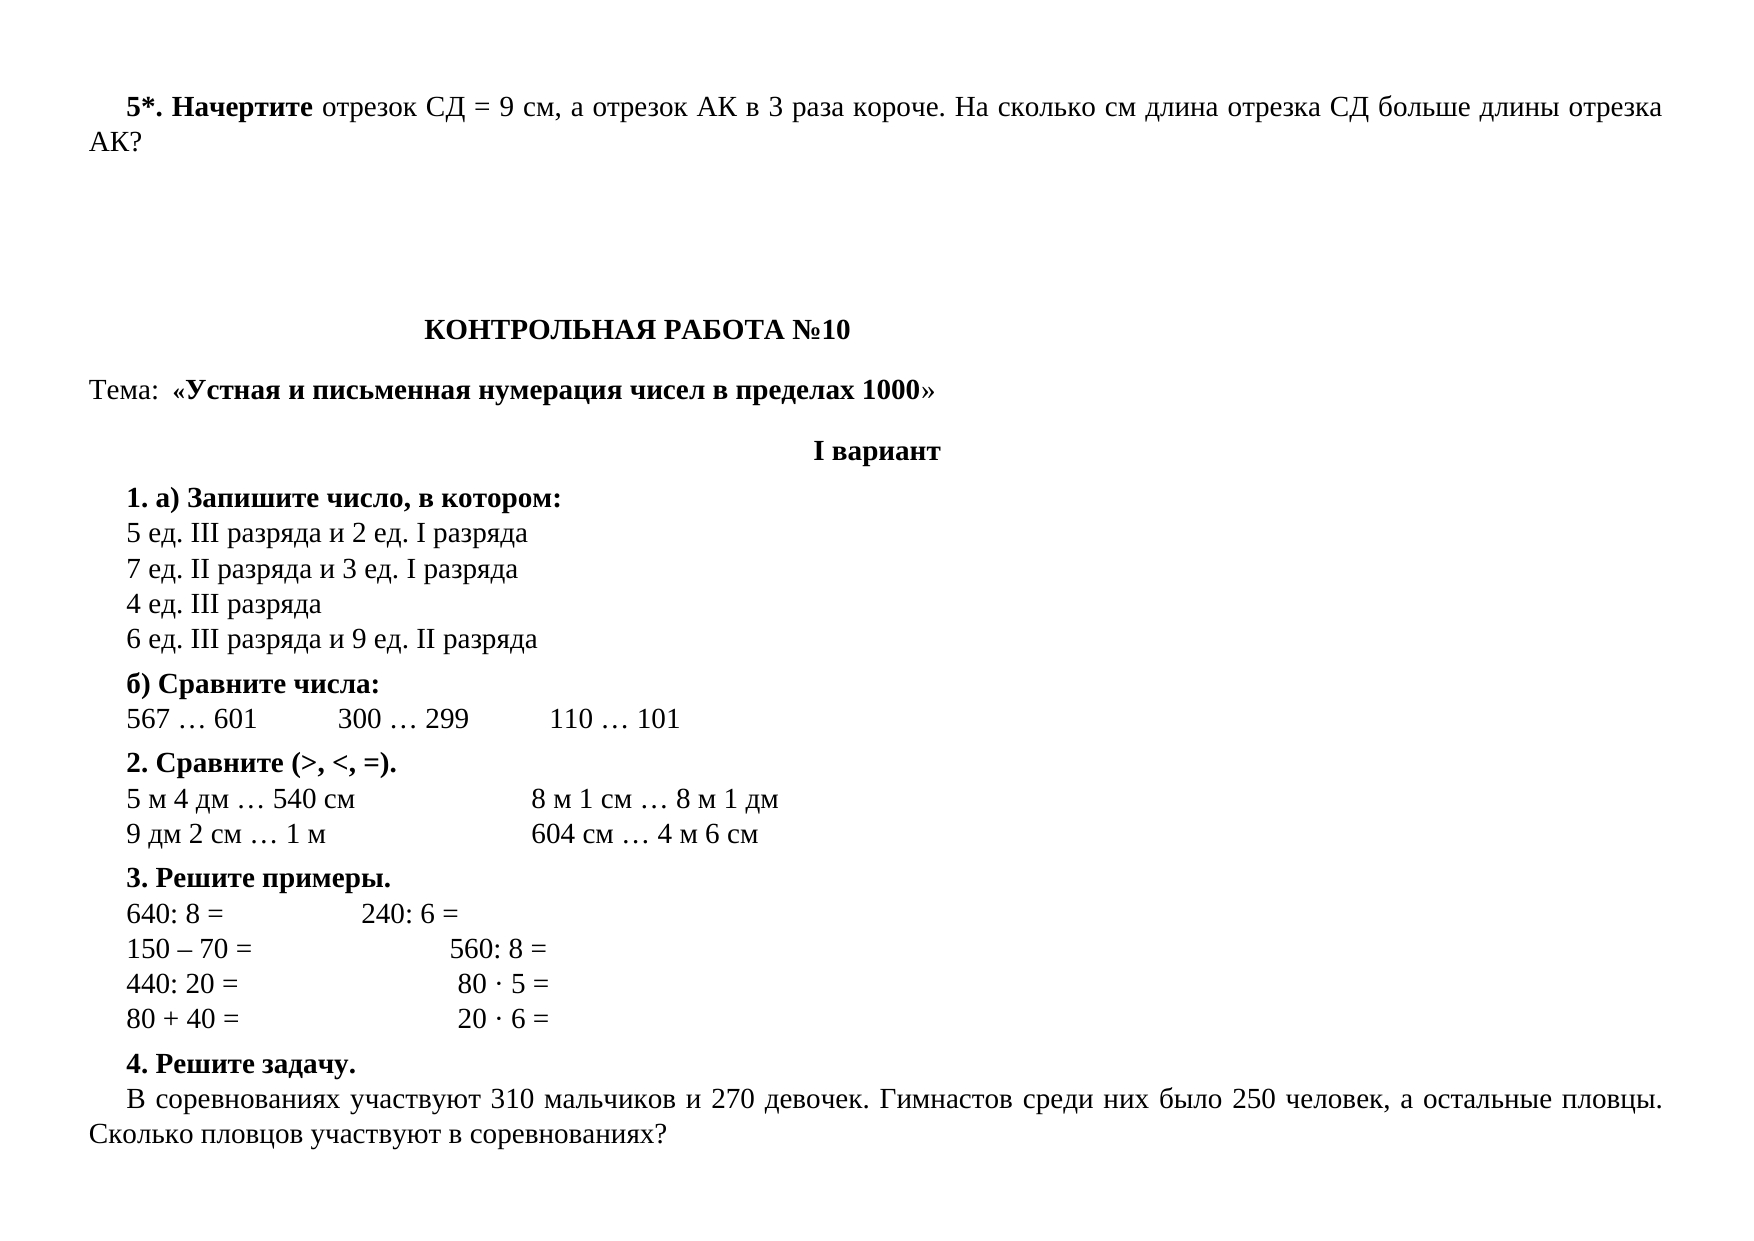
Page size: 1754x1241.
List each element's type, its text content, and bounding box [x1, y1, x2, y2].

text 4 ед. III разряда [89, 586, 1665, 619]
text 440: 20 = 80 · 5 = [89, 966, 1665, 1000]
text 3. Решите примеры. [89, 861, 1665, 894]
text 9 дм 2 см … 1 м 604 см … 4 м 6 см [89, 816, 1665, 849]
text б) Сравните числа: [89, 666, 1665, 699]
text 5 ед. III разряда и 2 ед. I разряда [89, 516, 1665, 549]
text 7 ед. II разряда и 3 ед. I разряда [89, 551, 1665, 584]
text I вариант [89, 433, 1665, 466]
text 5 м 4 дм … 540 см 8 м 1 см … 8 м 1 дм [89, 781, 1665, 814]
text 1. а) Запишите число, в котором: [89, 480, 1665, 514]
text 6 ед. III разряда и 9 ед. II разряда [89, 621, 1665, 655]
text В соревнованиях участвуют 310 мальчиков и 270 девочек. Гимнастов среди них было 250 человек, а остальные пловцы. Сколько пловцов участвуют в соревнованиях? [89, 1081, 1665, 1150]
text 2. Сравните (>, <, =). [89, 746, 1665, 779]
text 4. Решите задачу. [89, 1046, 1665, 1079]
text 80 + 40 = 20 · 6 = [89, 1001, 1665, 1035]
text 150 – 70 = 560: 8 = [89, 931, 1665, 964]
text КОНТРОЛЬНАЯ РАБОТА №10 [89, 312, 1665, 346]
text 5*. Начертите отрезок СД = 9 см, а отрезок АК в 3 раза короче. На сколько см длина отрезка СД больше длины отрезка АК? [89, 89, 1665, 157]
text 640: 8 = 240: 6 = [89, 896, 1665, 929]
text Тема: «Устная и письменная нумерация чисел в пределах 1000» [89, 372, 1665, 406]
text 567 … 601 300 … 299 110 … 101 [89, 701, 1665, 734]
